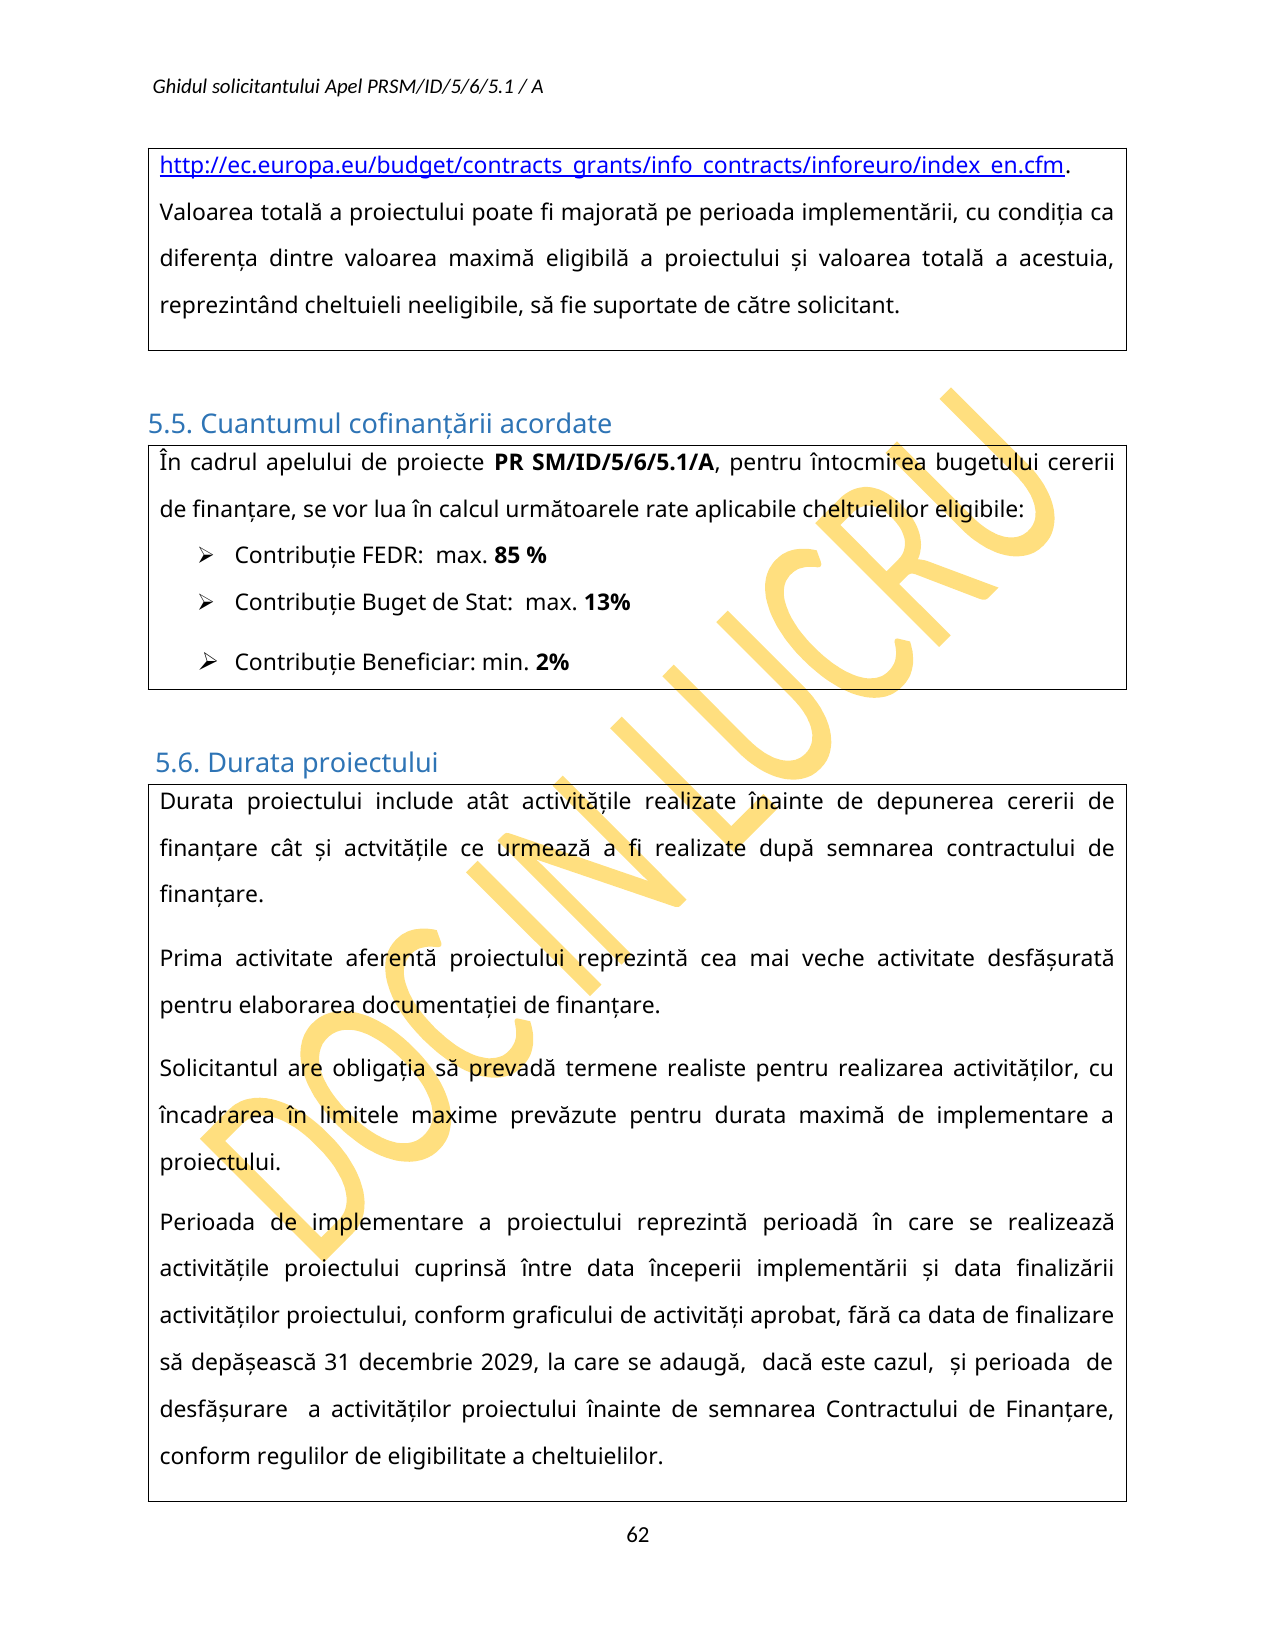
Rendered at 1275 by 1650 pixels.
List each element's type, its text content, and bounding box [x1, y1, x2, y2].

table_header Durata proiectului include atât activitățile realizate înainte de depunerea cererii de finanțare cât și actvitățile ce urmează a fi realizate după semnarea contractului de finanțare. Prima activitate aferentă proiectului reprezintă cea mai veche activitate desfășurată pentru elaborarea documentației de finanțare. Solicitantul are obligația să prevadă termene realiste pentru realizarea activităților, cu încadrarea în limitele maxime prevăzute pentru durata maximă de implementare a proiectului. Perioada de implementare a proiectului reprezintă perioadă în care se realizează activitățile proiectului cuprinsă între data începerii implementării și data finalizării activităților proiectului, conform graficului de activități aprobat, fără ca data de finalizare să depășească 31 decembrie 2029, la care se adaugă, dacă este cazul, și perioada de desfășurare a activităților proiectului înainte de semnarea Contractului de Finanțare, conform regulilor de eligibilitate a cheltuielilor. [149, 785, 1126, 1501]
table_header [149, 149, 1126, 350]
subtitle 5.5. Cuantumul cofinanțării acordate [148, 405, 1127, 442]
subtitle 5.6. Durata proiectului [148, 744, 1127, 781]
table_header În cadrul apelului de proiecte PR SM/ID/5/6/5.1/A, pentru întocmirea bugetului cererii de finanțare, se vor lua în calcul următoarele rate aplicabile cheltuielilor eligibile: Contribuție FEDR: max. 85 % Contribuție Buget de Stat: max. 13% Contribuție Beneficiar: min. 2% [149, 446, 1126, 689]
